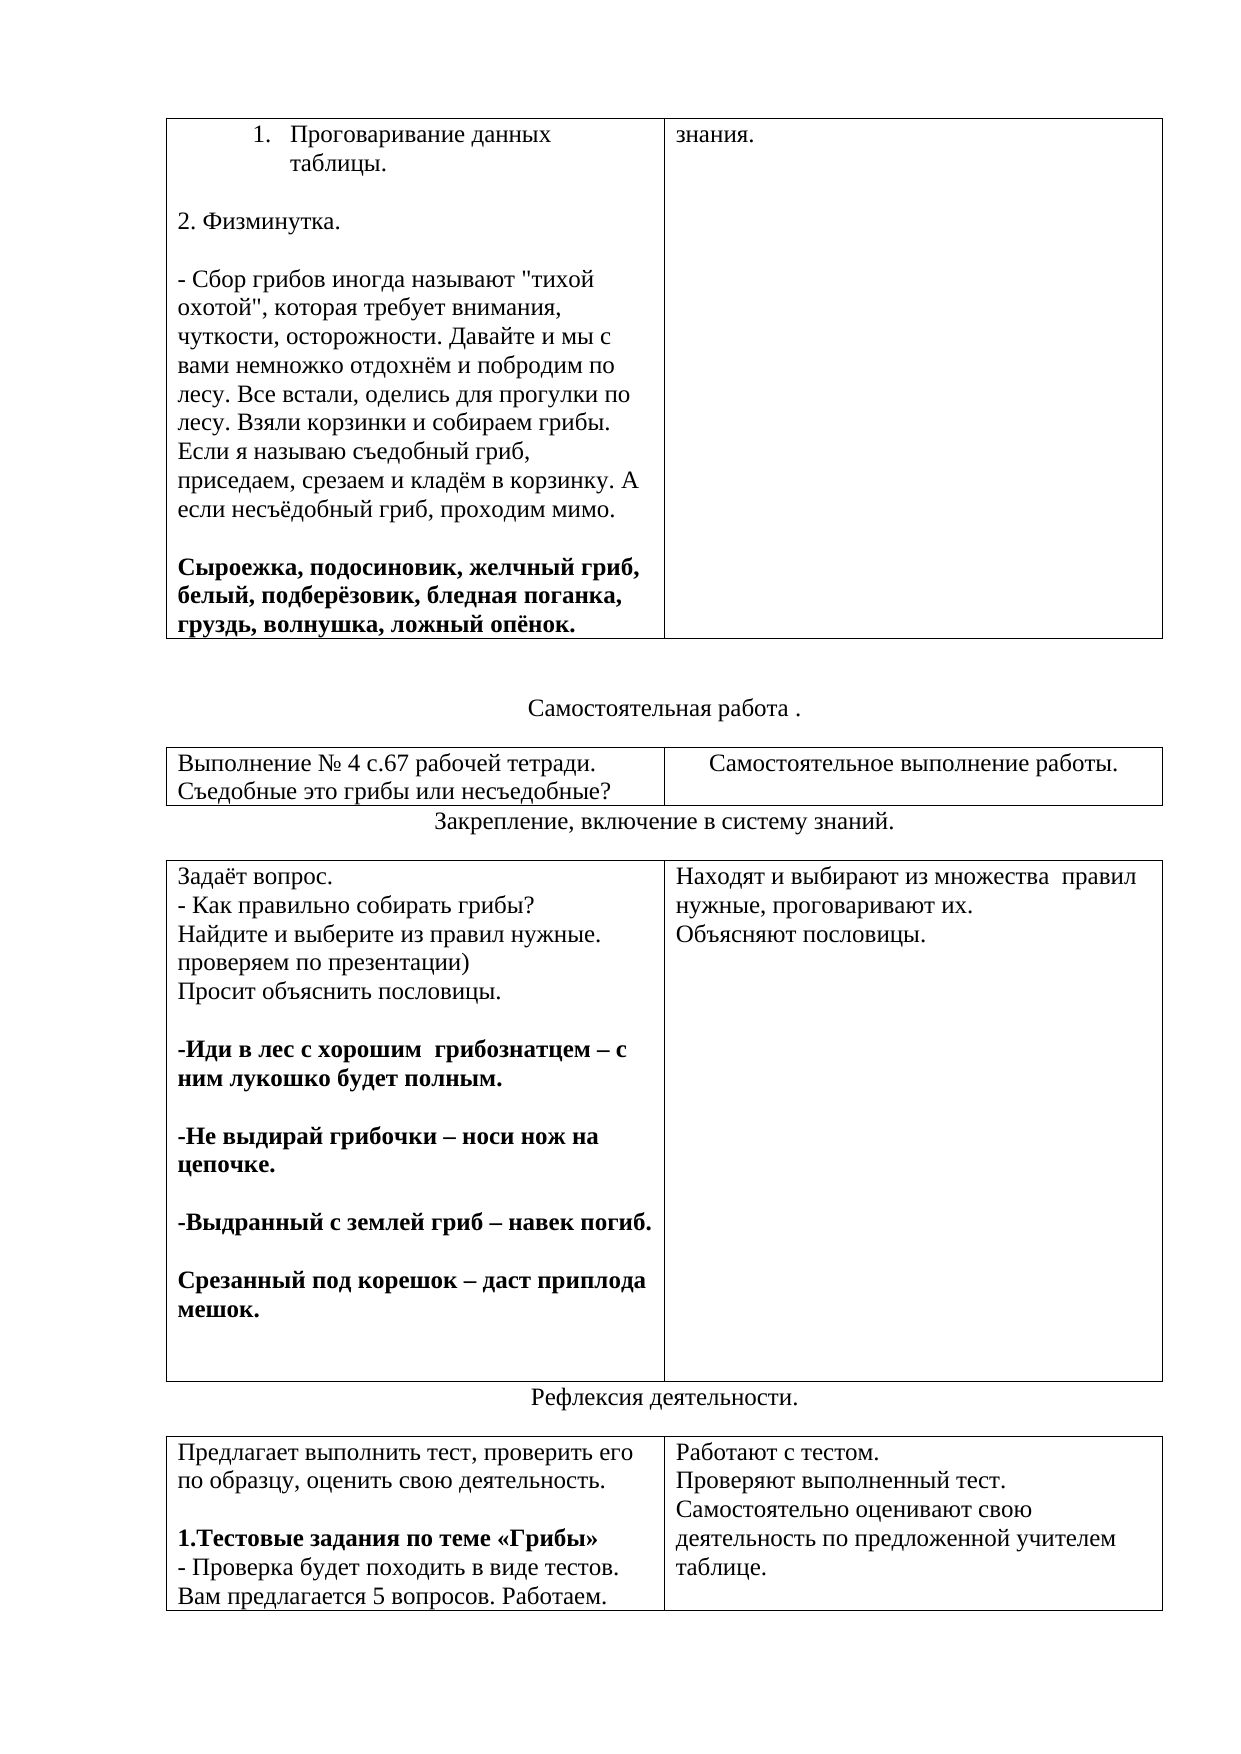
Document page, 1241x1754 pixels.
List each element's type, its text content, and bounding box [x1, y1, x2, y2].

table_header Выполнение № 4 с.67 рабочей тетради. Съедобные это грибы или несъедобные? [167, 748, 664, 805]
table_header Самостоятельное выполнение работы. [665, 748, 1162, 805]
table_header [167, 119, 664, 638]
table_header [665, 1437, 1162, 1609]
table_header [167, 1437, 664, 1609]
table_header Задаёт вопрос. - Как правильно собирать грибы? Найдите и выберите из правил нужные. проверяем по презентации) Просит объяснить пословицы. -Иди в лес с хорошим грибознатцем – с ним лукошко будет полным. -Не выдирай грибочки – носи нож на цепочке. -Выдранный с землей гриб – навек погиб. Срезанный под корешок – даст приплода мешок. [167, 861, 664, 1381]
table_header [665, 119, 1162, 638]
text Рефлексия деятельности. [177, 1382, 1152, 1411]
table_header Находят и выбирают из множества правил нужные, проговаривают их. Объясняют пословицы. [665, 861, 1162, 1381]
text Закрепление, включение в систему знаний. [177, 806, 1152, 835]
text Самостоятельная работа . [177, 693, 1152, 722]
